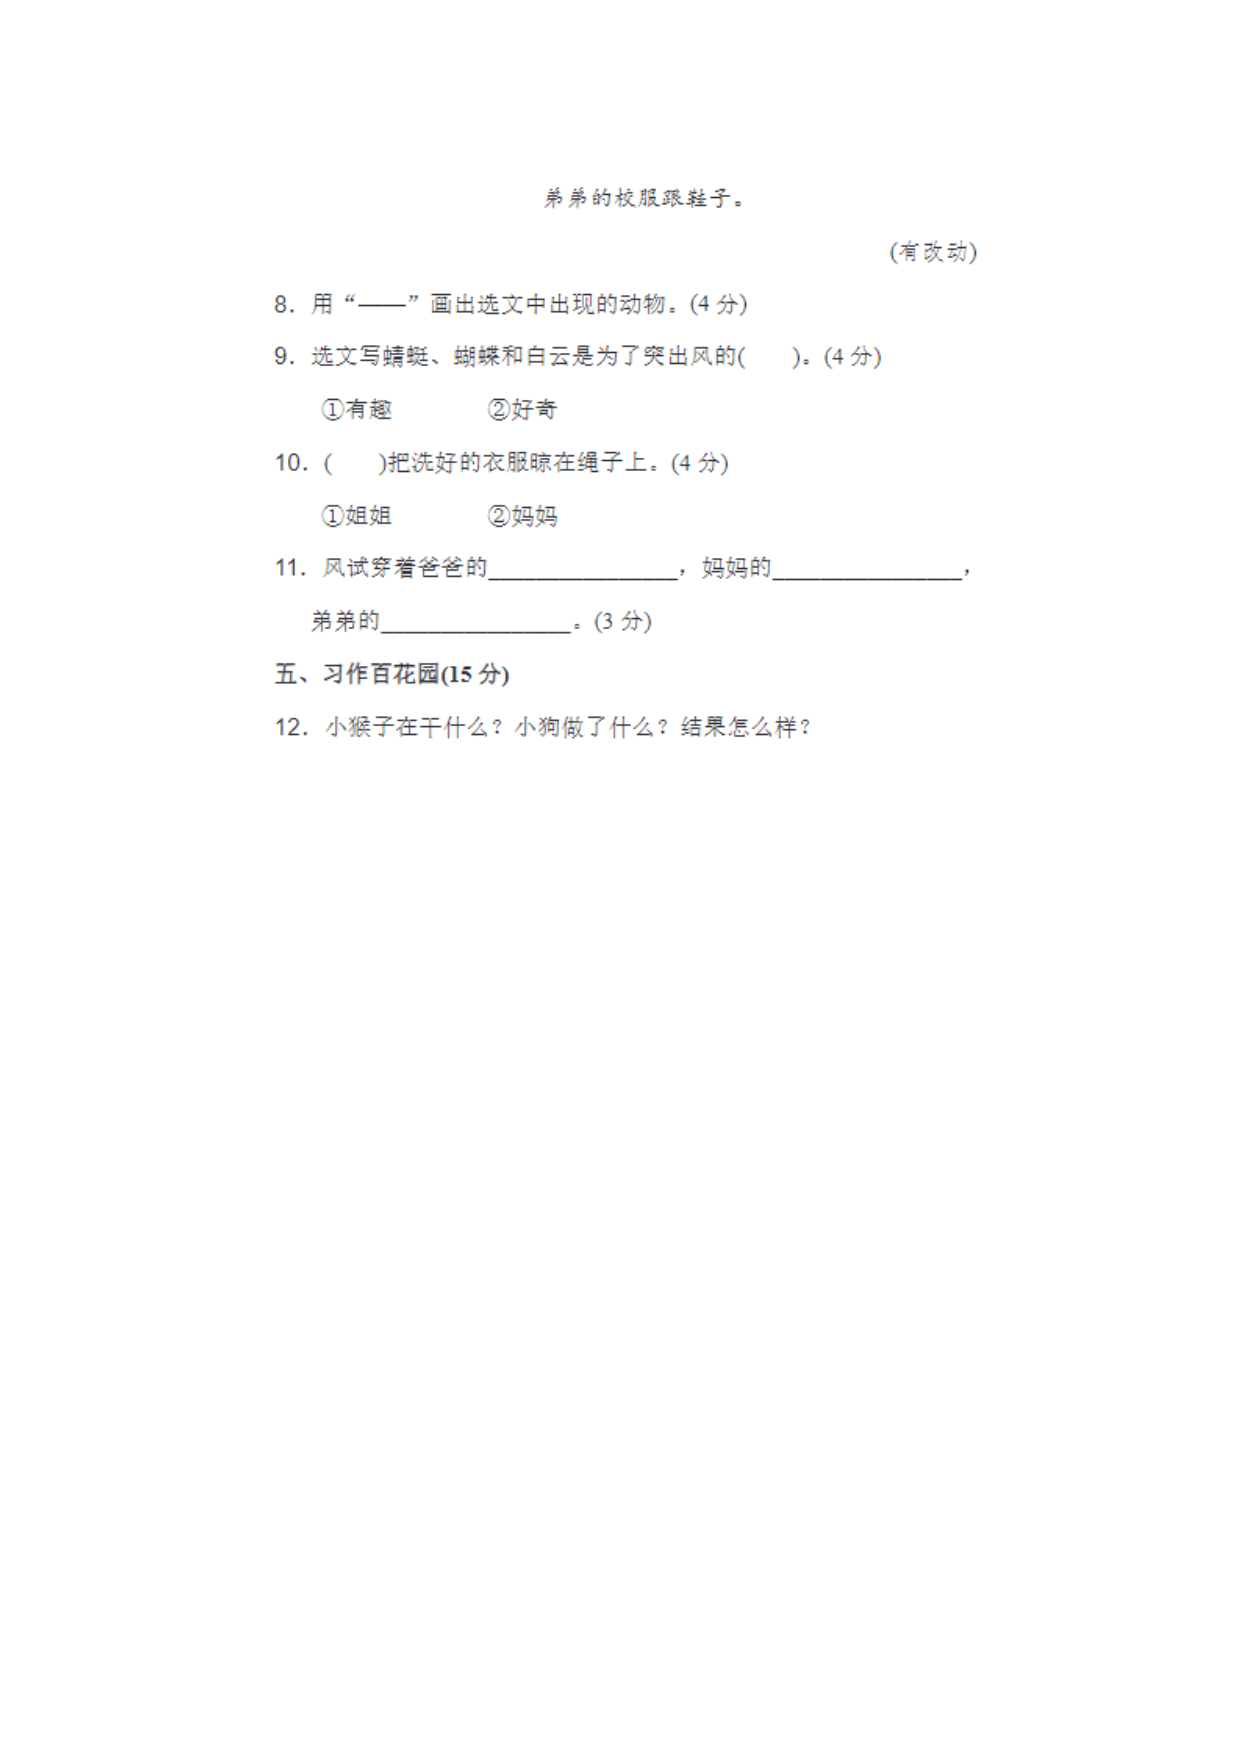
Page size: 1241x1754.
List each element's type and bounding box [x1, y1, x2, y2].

picture [212, 162, 1028, 903]
